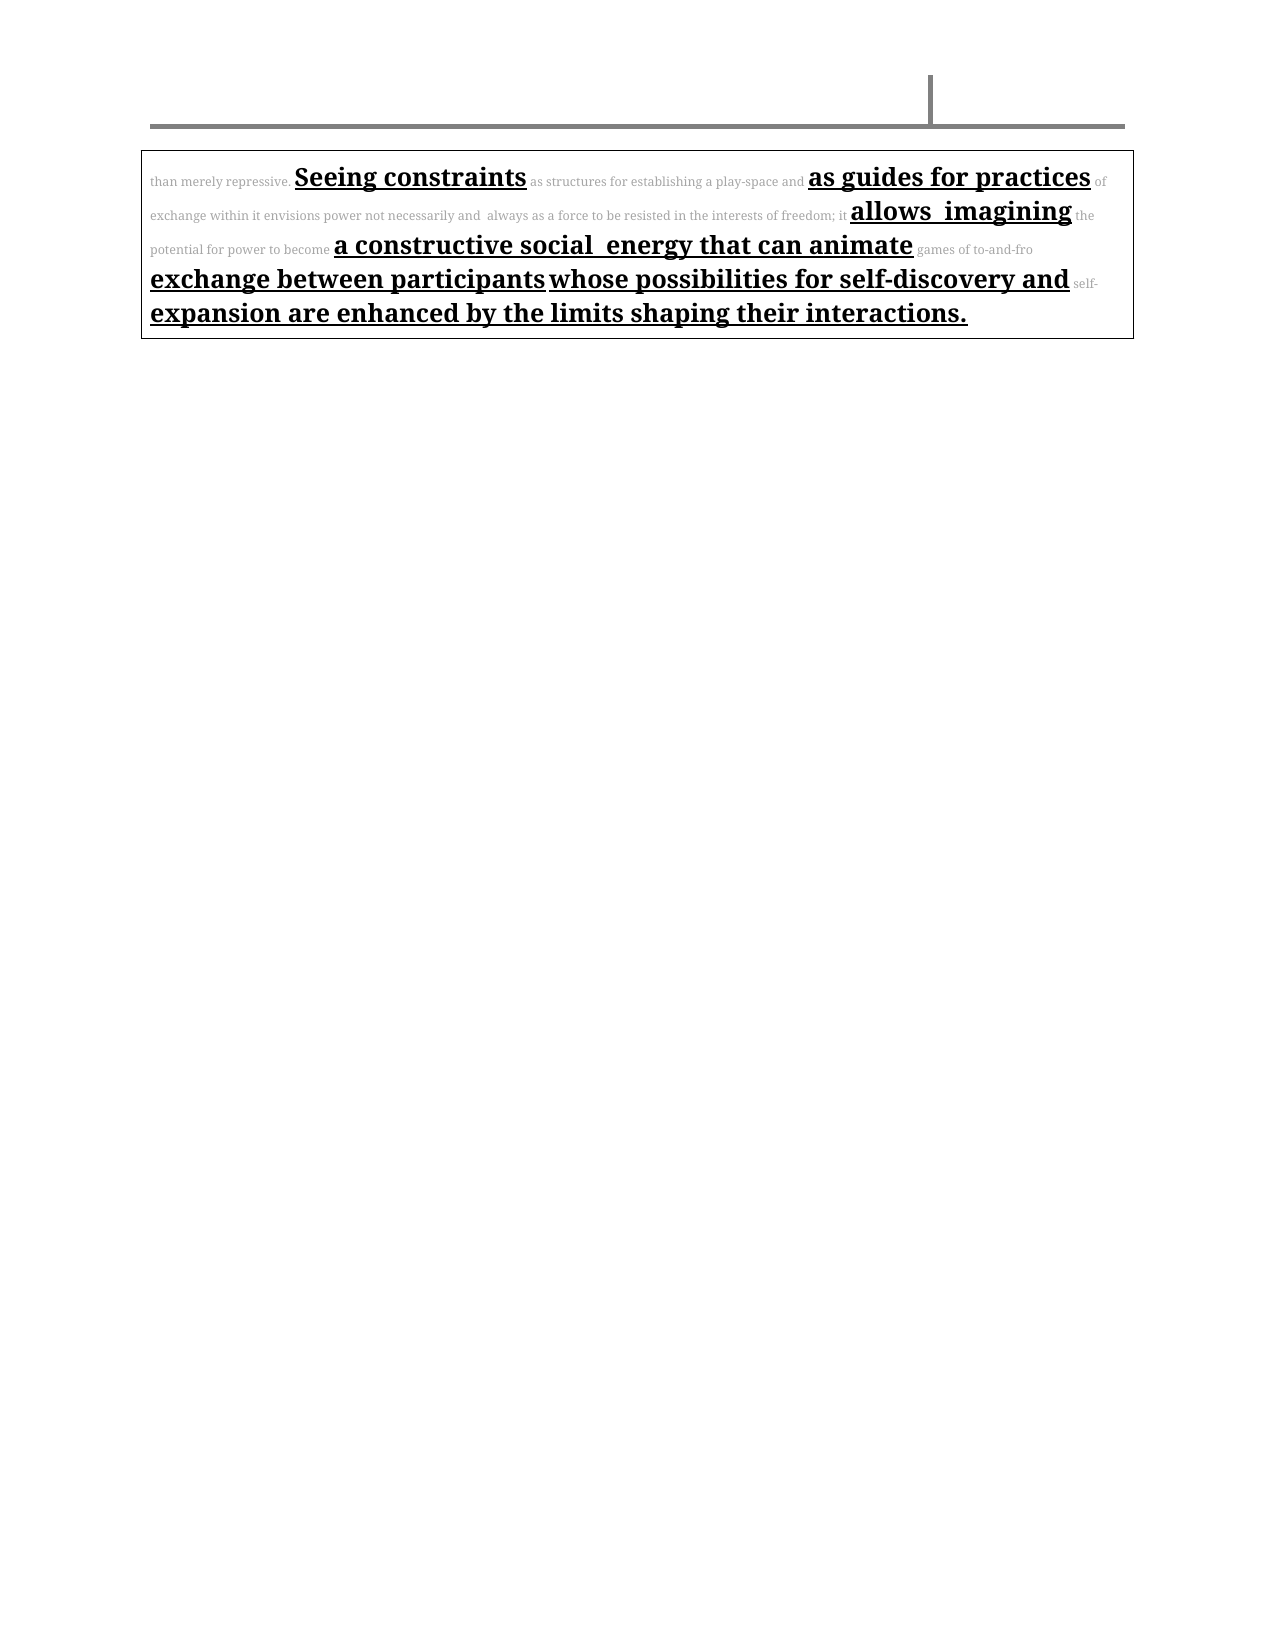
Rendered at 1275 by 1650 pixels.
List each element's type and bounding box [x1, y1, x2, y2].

text [142, 151, 1133, 338]
